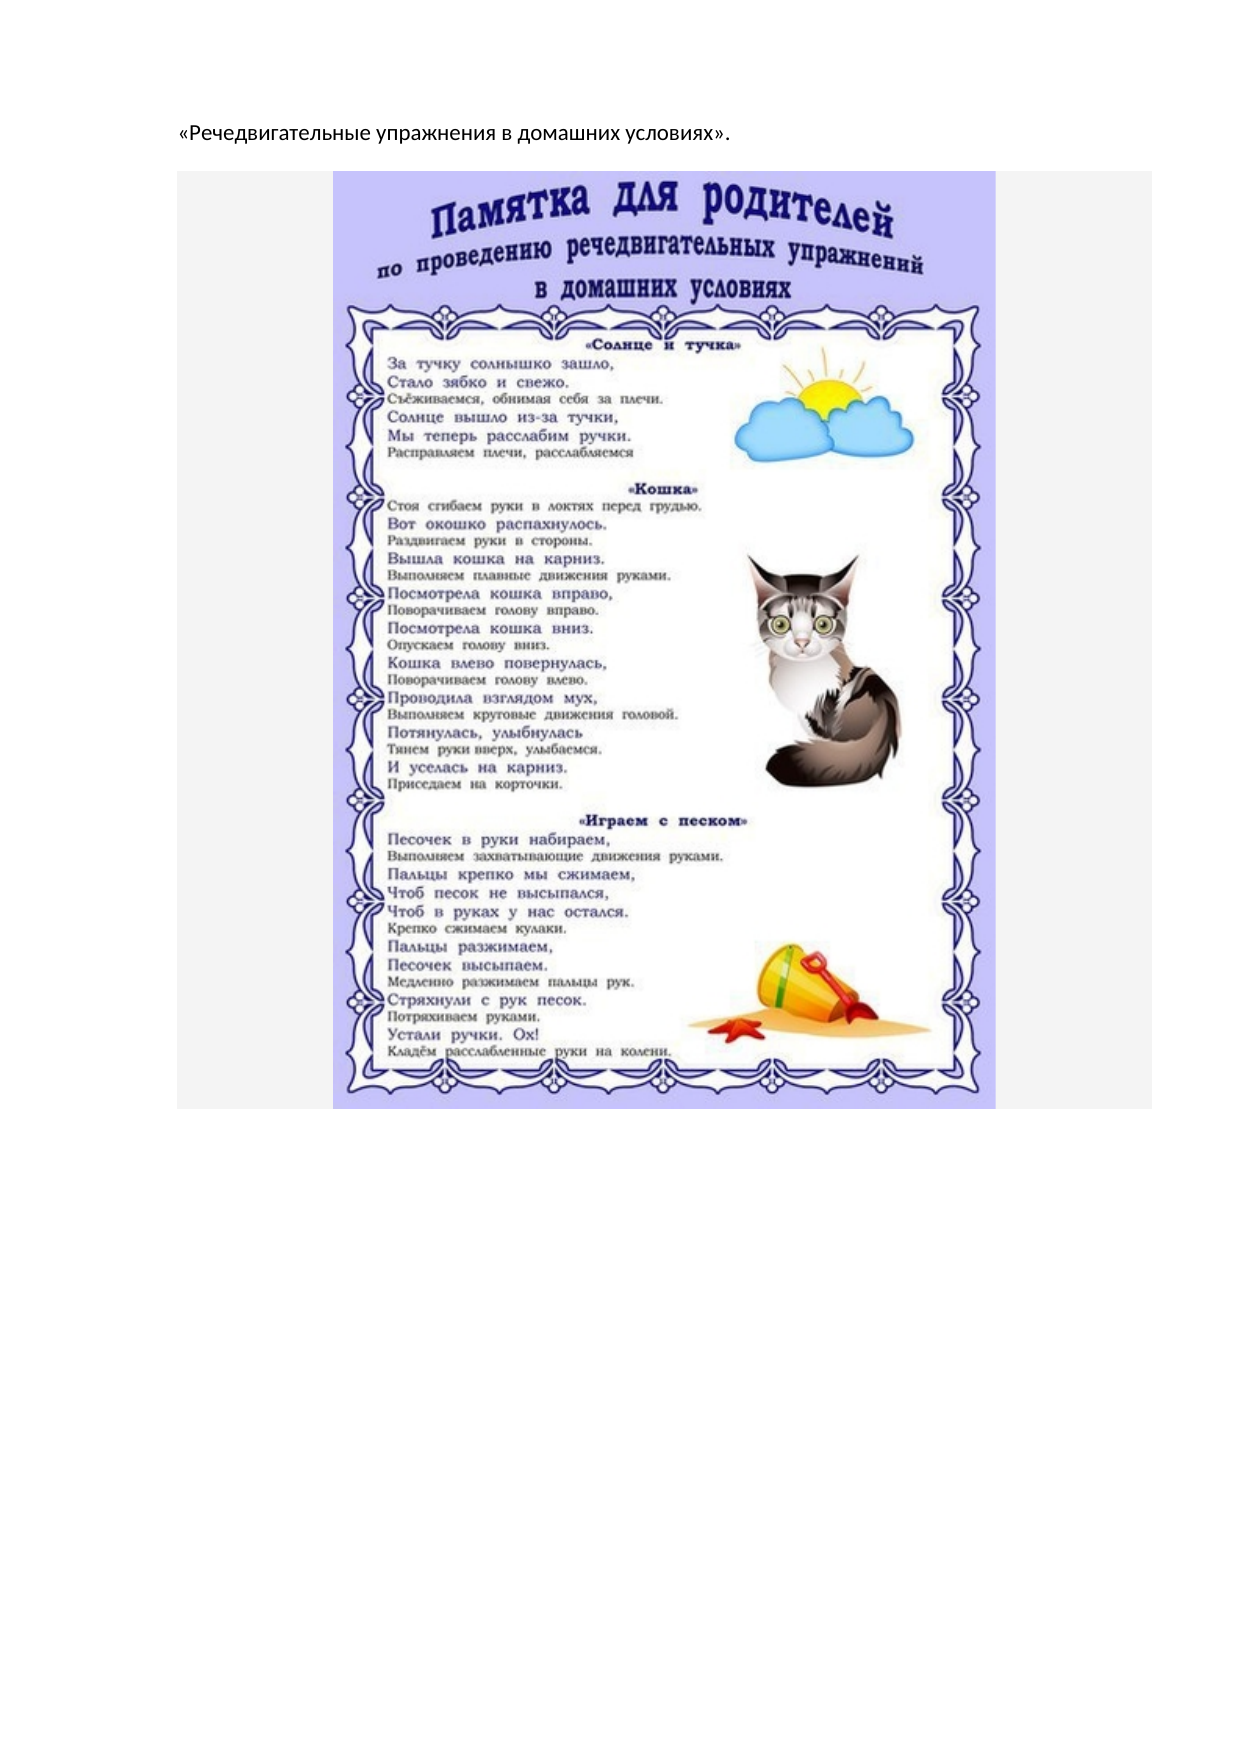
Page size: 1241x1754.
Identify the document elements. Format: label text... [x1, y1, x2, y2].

text «Речедвигательные упражнения в домашних условиях». [177, 118, 1152, 146]
picture [333, 171, 996, 1109]
